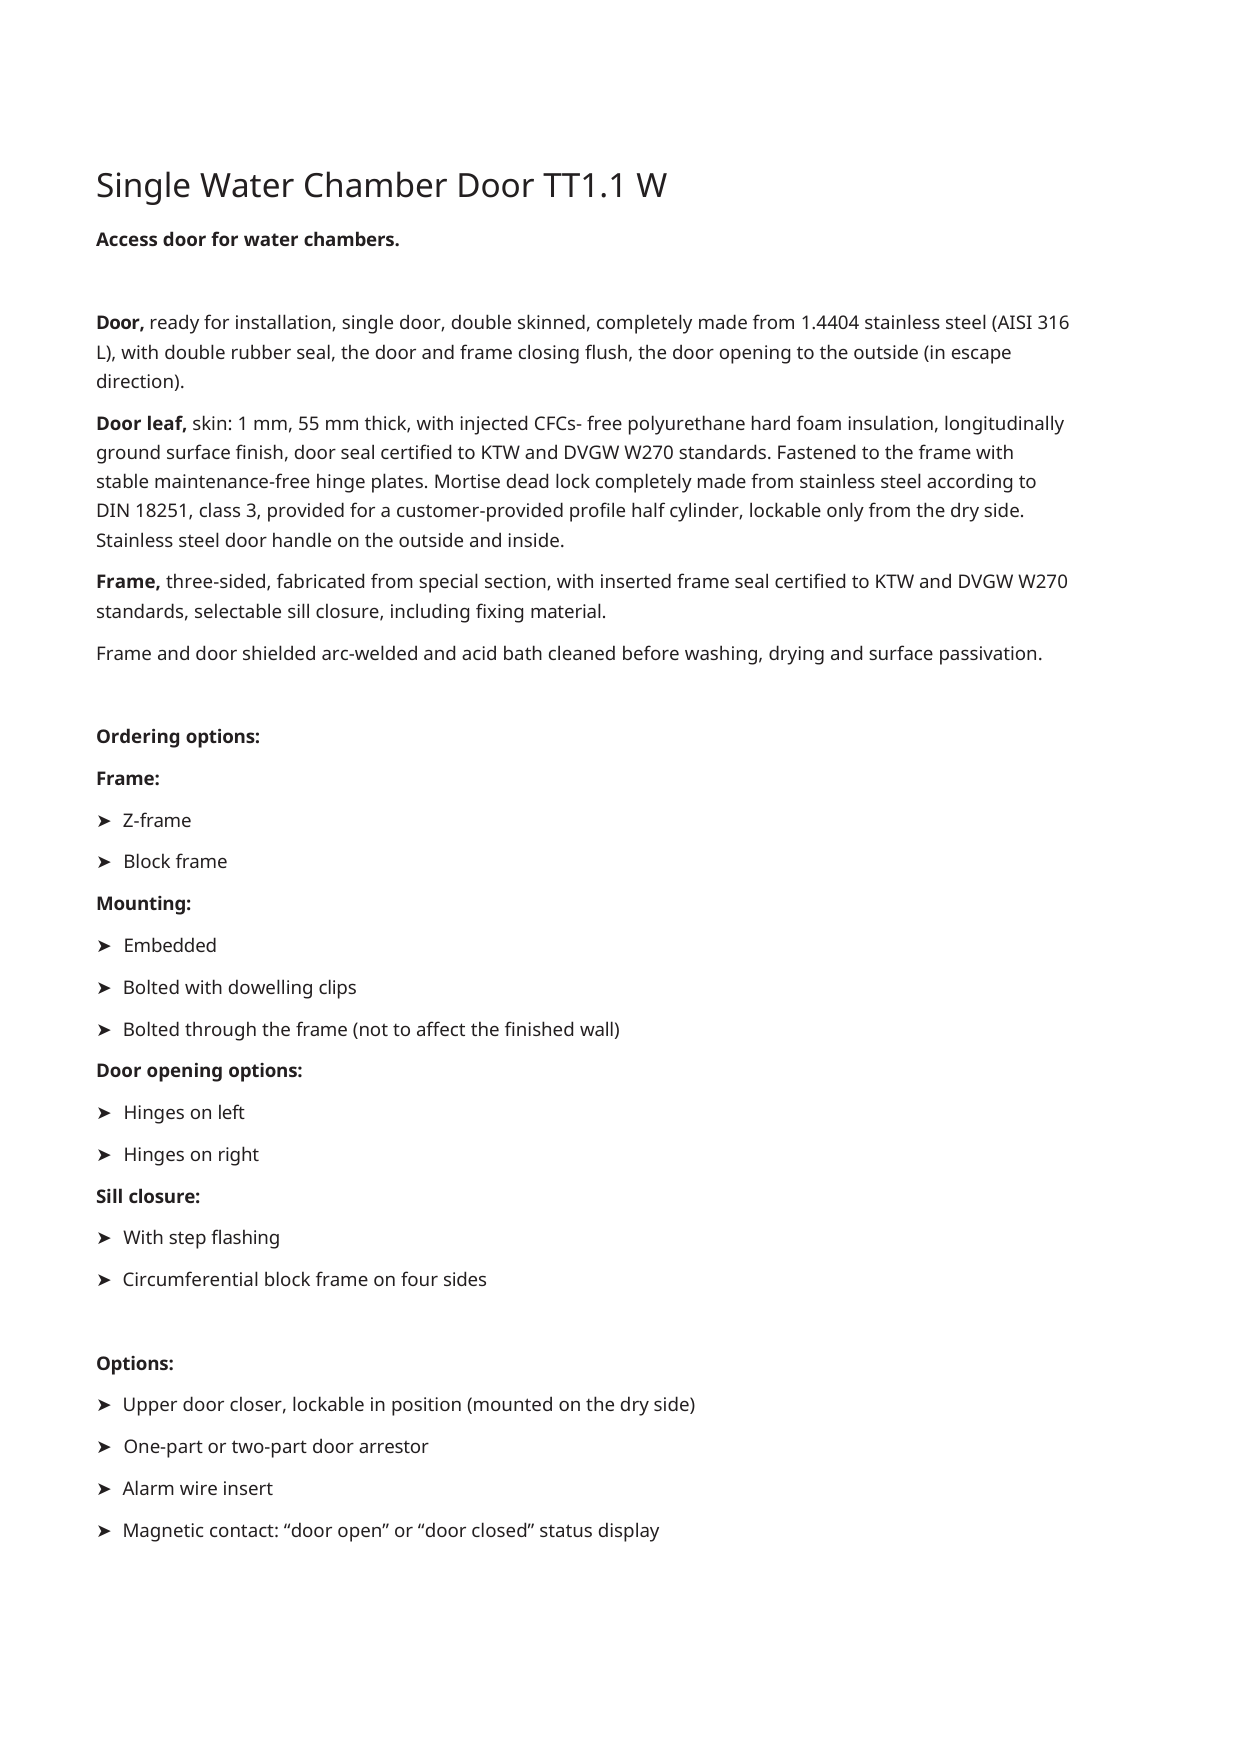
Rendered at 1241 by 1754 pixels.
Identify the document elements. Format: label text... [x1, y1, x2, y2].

subtitle Ordering options: [96, 723, 1070, 749]
text ➤ Bolted through the frame (not to affect the finished wall) [96, 1016, 1070, 1041]
text ➤ Z-frame [96, 807, 1070, 832]
text ➤ Hinges on right [96, 1141, 1070, 1167]
text ➤ Block frame [96, 849, 1070, 874]
text ➤ Alarm wire insert [96, 1475, 1026, 1501]
subtitle Mounting: [96, 891, 1070, 916]
text ➤ Embedded [96, 932, 1070, 958]
subtitle Sill closure: [96, 1183, 1070, 1208]
text Frame and door shielded arc-welded and acid bath cleaned before washing, drying and surface passivation. [96, 640, 1070, 665]
text ➤ Circumferential block frame on four sides [96, 1266, 1070, 1292]
subtitle Access door for water chambers. [96, 226, 1070, 252]
text ➤ Bolted with dowelling clips [96, 974, 1070, 999]
subtitle Door opening options: [96, 1058, 1070, 1083]
subtitle Single Water Chamber Door TT1.1 W [96, 161, 1070, 207]
text ➤ With step flashing [96, 1225, 1070, 1250]
text ➤ Upper door closer, lockable in position (mounted on the dry side) [96, 1392, 1070, 1417]
text ➤ Hinges on left [96, 1099, 1070, 1125]
text Frame, three-sided, fabricated from special section, with inserted frame seal certified to KTW and DVGW W270 standards, selectable sill closure, including fixing material. [96, 569, 1070, 624]
text Door, ready for installation, single door, double skinned, completely made from 1.4404 stainless steel (AISI 316 L), with double rubber seal, the door and frame closing flush, the door opening to the outside (in escape direction). [96, 310, 1070, 394]
text ➤ Magnetic contact: “door open” or “door closed” status display [96, 1517, 1026, 1543]
subtitle Options: [96, 1350, 1070, 1376]
text Frame: [96, 765, 1070, 791]
text ➤ One-part or two-part door arrestor [96, 1433, 1070, 1459]
text Door leaf, skin: 1 mm, 55 mm thick, with injected CFCs- free polyurethane hard foam insulation, longitudinally ground surface finish, door seal certified to KTW and DVGW W270 standards. Fastened to the frame with stable maintenance-free hinge plates. Mortise dead lock completely made from stainless steel according to DIN 18251, class 3, provided for a customer-provided profile half cylinder, lockable only from the dry side. Stainless steel door handle on the outside and inside. [96, 410, 1070, 553]
